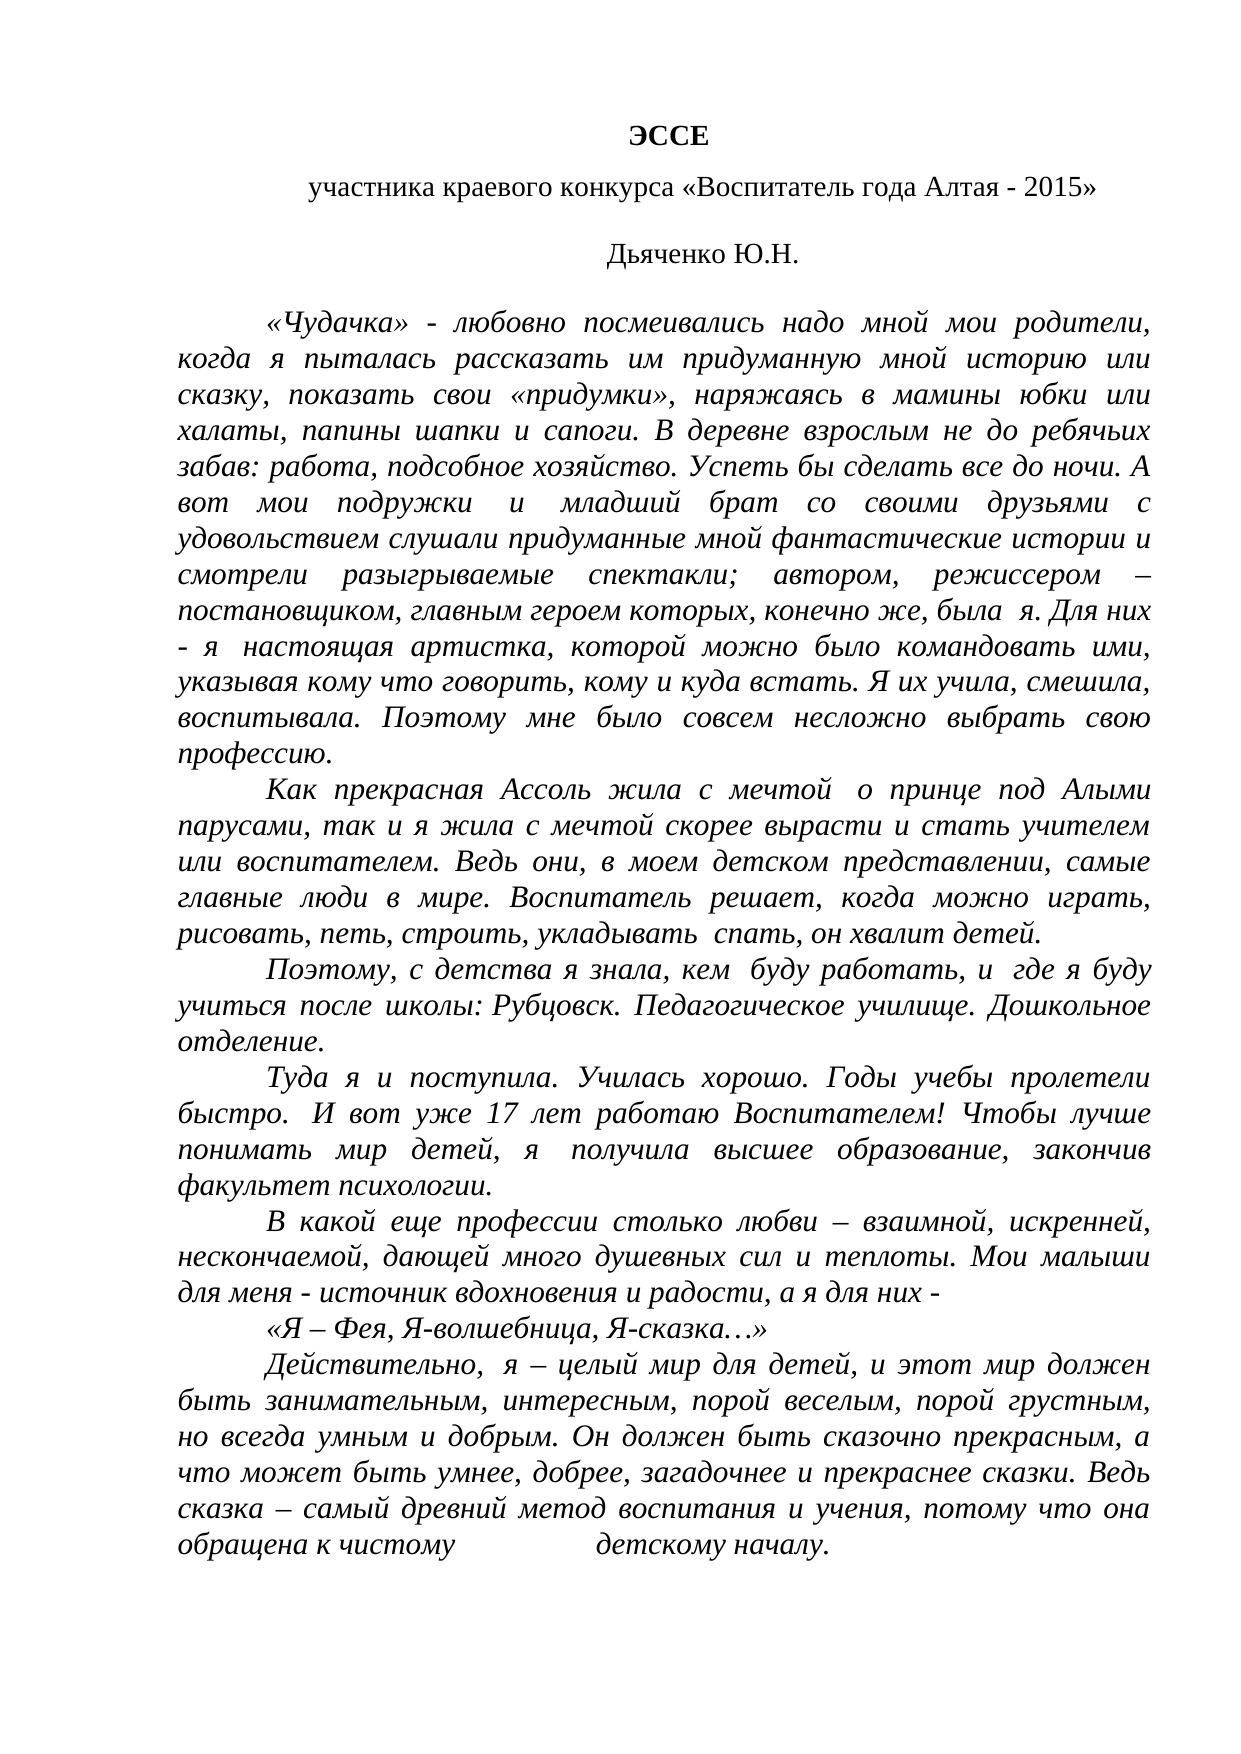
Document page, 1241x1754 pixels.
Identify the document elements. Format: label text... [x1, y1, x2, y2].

text Действительно, я – целый мир для детей, и этот мир должен быть занимательным, интересным, порой веселым, порой грустным, но всегда умным и добрым. Он должен быть сказочно прекрасным, а что может быть умнее, добрее, загадочнее и прекраснее сказки. Ведь сказка – самый древний метод воспитания и учения, потому что она обращена к чистому детскому началу. [177, 1346, 1152, 1561]
text «Чудачка» - любовно посмеивались надо мной мои родители, когда я пыталась рассказать им придуманную мной историю или сказку, показать свои «придумки», наряжаясь в мамины юбки или халаты, папины шапки и сапоги. В деревне взрослым не до ребячьих забав: работа, подсобное хозяйство. Успеть бы сделать все до ночи. А вот мои подружки и младший брат со своими друзьями с удовольствием слушали придуманные мной фантастические истории и смотрели разыгрываемые спектакли; автором, режиссером – постановщиком, главным героем которых, конечно же, была я. Для них - я настоящая артистка, которой можно было командовать ими, указывая кому что говорить, кому и куда встать. Я их учила, смешила, воспитывала. Поэтому мне было совсем несложно выбрать свою профессию. [177, 303, 1152, 771]
text участника краевого конкурса «Воспитатель года Алтая - 2015» [179, 169, 1152, 203]
text В какой еще профессии столько любви – взаимной, искренней, нескончаемой, дающей много душевных сил и теплоты. Мои малыши для меня - источник вдохновения и радости, а я для них - [177, 1202, 1152, 1309]
text «Я – Фея, Я-волшебница, Я-сказка…» [177, 1309, 1152, 1346]
text Как прекрасная Ассоль жила с мечтой о принце под Алыми парусами, так и я жила с мечтой скорее вырасти и стать учителем или воспитателем. Ведь они, в моем детском представлении, самые главные люди в мире. Воспитатель решает, когда можно играть, рисовать, петь, строить, укладывать спать, он хвалит детей. [177, 771, 1152, 950]
text Туда я и поступила. Училась хорошо. Годы учебы пролетели быстро. И вот уже 17 лет работаю Воспитателем! Чтобы лучше понимать мир детей, я получила высшее образование, закончив факультет психологии. [177, 1058, 1152, 1202]
text Поэтому, с детства я знала, кем буду работать, и где я буду учиться после школы: Рубцовск. Педагогическое училище. Дошкольное отделение. [177, 950, 1152, 1058]
text ЭССЕ [186, 118, 1152, 152]
text Дьяченко Ю.Н. [179, 236, 1152, 270]
